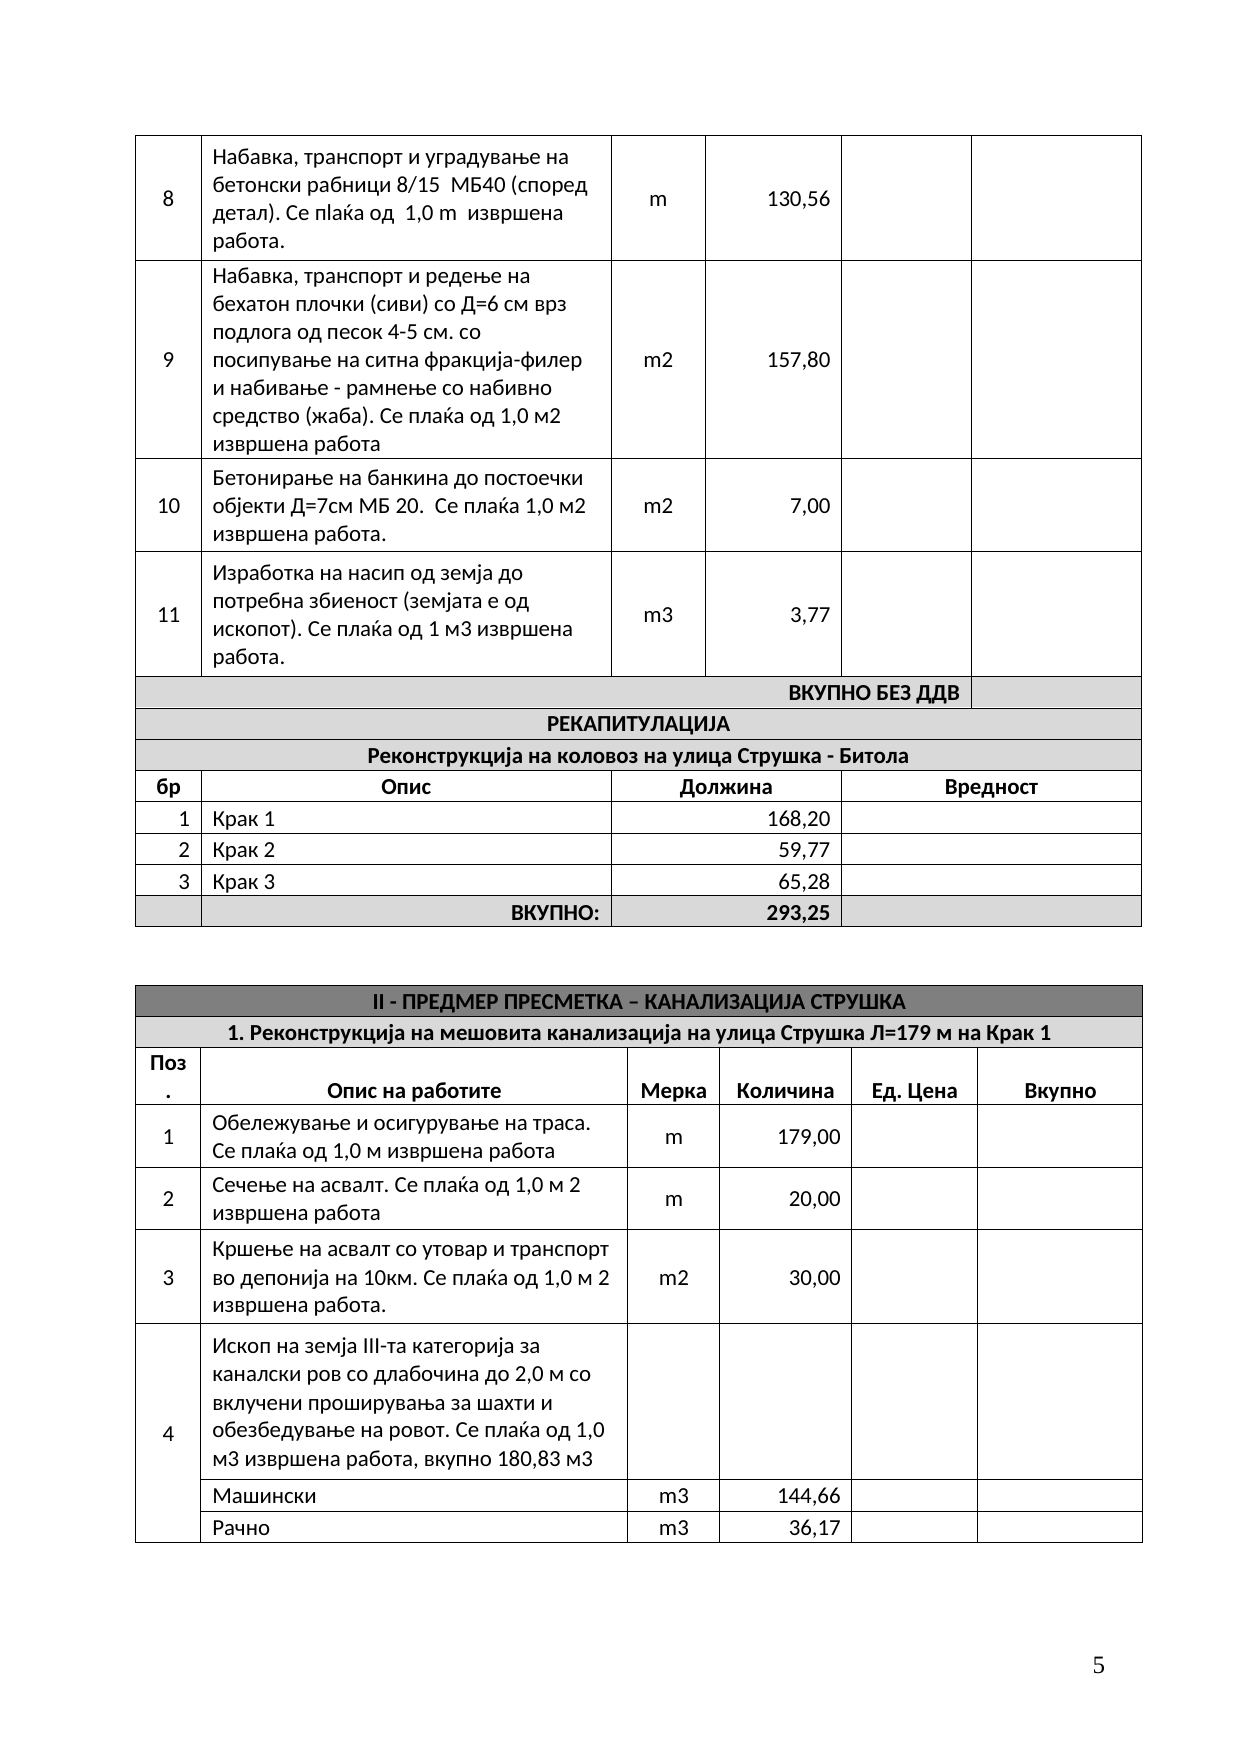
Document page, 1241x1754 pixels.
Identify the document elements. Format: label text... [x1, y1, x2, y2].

table_cell 1 [136, 802, 201, 832]
table_cell [972, 261, 1141, 457]
table_cell [842, 261, 971, 457]
table_cell Бетонирање на банкина до постоечки објекти Д=7см МБ 20. Се плаќа 1,0 м2 извршена работа. [202, 459, 611, 551]
table_cell [852, 1324, 977, 1479]
table_cell Рачно [201, 1512, 627, 1542]
table_cell [842, 865, 1141, 895]
table_cell Набавка, транспорт и уградување на бетонски рабници 8/15 МБ40 (според детал). Се пlаќа од 1,0 m извршена работа. [202, 136, 611, 260]
table_cell m2 [612, 459, 705, 551]
table_cell 179,00 [720, 1105, 851, 1167]
table_cell 3 [136, 865, 201, 895]
table_cell [720, 1324, 851, 1479]
table_cell 2 [136, 834, 201, 864]
table_cell 144,66 [720, 1480, 851, 1511]
table_cell [978, 1105, 1142, 1167]
table_cell Должина [612, 771, 841, 801]
table_cell 36,17 [720, 1512, 851, 1542]
table_cell Реконструкција на коловоз на улица Струшка - Битола [136, 740, 1141, 770]
table_cell 168,20 [612, 802, 841, 832]
table_cell 20,00 [720, 1168, 851, 1229]
table_cell Крак 1 [202, 802, 611, 832]
table_cell РЕКАПИТУЛАЦИЈА [136, 709, 1141, 739]
table_cell [842, 459, 971, 551]
table_cell [852, 1480, 977, 1511]
table_cell Количина [720, 1048, 851, 1104]
table_cell Вкупно [978, 1048, 1142, 1104]
table_cell 3 [136, 1230, 200, 1323]
table_cell 9 [136, 261, 201, 457]
table_cell ВКУПНО: [202, 896, 611, 926]
table_cell m [628, 1168, 719, 1229]
table_cell 2 [136, 1168, 200, 1229]
table_header II - ПРЕДМЕР ПРЕСМЕТКА – КАНАЛИЗАЦИЈА СТРУШКА [136, 986, 1142, 1016]
table_cell m2 [612, 261, 705, 457]
table_cell 4 [136, 1324, 200, 1542]
table_cell [842, 896, 1141, 926]
table_cell бр [136, 771, 201, 801]
table_cell Поз. [136, 1048, 200, 1104]
table_cell 10 [136, 459, 201, 551]
table_cell 1. Реконструкција на мешовита канализација на улица Струшка Л=179 м на Крак 1 [136, 1017, 1142, 1047]
table_cell [136, 896, 201, 926]
table_cell Обележување и осигурување на траса. Се плаќа од 1,0 м извршена работа [201, 1105, 627, 1167]
table_cell Машински [201, 1480, 627, 1511]
table_cell 11 [136, 552, 201, 676]
table_cell 30,00 [720, 1230, 851, 1323]
table_cell [852, 1105, 977, 1167]
table_cell 8 [136, 136, 201, 260]
table_cell [972, 136, 1141, 260]
table_cell Ископ на земја III-та категорија за каналски ров со длабочина до 2,0 м со вклучени проширувања за шахти и обезбедување на ровот. Се плаќа од 1,0 м3 извршена работа, вкупно 180,83 м3 [201, 1324, 627, 1479]
table_cell Крак 3 [202, 865, 611, 895]
table_cell [852, 1512, 977, 1542]
table_cell 130,56 [706, 136, 841, 260]
table_cell m [612, 136, 705, 260]
table_cell ВКУПНО БЕЗ ДДВ [136, 677, 971, 707]
table_cell [978, 1168, 1142, 1229]
table_cell m [628, 1105, 719, 1167]
table_cell m3 [628, 1512, 719, 1542]
table_cell 65,28 [612, 865, 841, 895]
table_cell Крак 2 [202, 834, 611, 864]
table_cell [842, 552, 971, 676]
table_cell Опис на работите [201, 1048, 627, 1104]
table_cell Набавка, транспорт и редење на бехатон плочки (сиви) со Д=6 см врз подлога од песок 4-5 см. со посипување на ситна фракција-филер и набивање - рамнење со набивно средство (жаба). Се плаќа од 1,0 м2 извршена работа [202, 261, 611, 457]
table_cell [842, 834, 1141, 864]
table_cell 7,00 [706, 459, 841, 551]
table_cell m3 [628, 1480, 719, 1511]
table_cell Сечење на асвалт. Се плаќа од 1,0 м 2 извршена работа [201, 1168, 627, 1229]
table_cell [978, 1480, 1142, 1511]
table_cell 293,25 [612, 896, 841, 926]
table_cell 1 [136, 1105, 200, 1167]
table_cell [978, 1512, 1142, 1542]
table_cell [978, 1230, 1142, 1323]
table_cell [842, 802, 1141, 832]
table_cell Ед. Цена [852, 1048, 977, 1104]
table_cell [852, 1168, 977, 1229]
table_cell [628, 1324, 719, 1479]
table_cell [978, 1324, 1142, 1479]
table_cell Кршење на асвалт со утовар и транспорт во депонија на 10км. Се плаќа од 1,0 м 2 извршена работа. [201, 1230, 627, 1323]
table_cell m3 [612, 552, 705, 676]
table_cell [972, 552, 1141, 676]
table_cell Изработка на насип од земја до потребна збиеност (земјата е од ископот). Се плаќа од 1 м3 извршена работа. [202, 552, 611, 676]
table_cell m2 [628, 1230, 719, 1323]
table_cell 59,77 [612, 834, 841, 864]
table_cell Вредност [842, 771, 1141, 801]
table_cell [972, 677, 1141, 707]
table_cell [972, 459, 1141, 551]
table_cell Мерка [628, 1048, 719, 1104]
table_cell [852, 1230, 977, 1323]
table_cell Опис [202, 771, 611, 801]
table_cell 157,80 [706, 261, 841, 457]
table_cell [842, 136, 971, 260]
table_cell 3,77 [706, 552, 841, 676]
